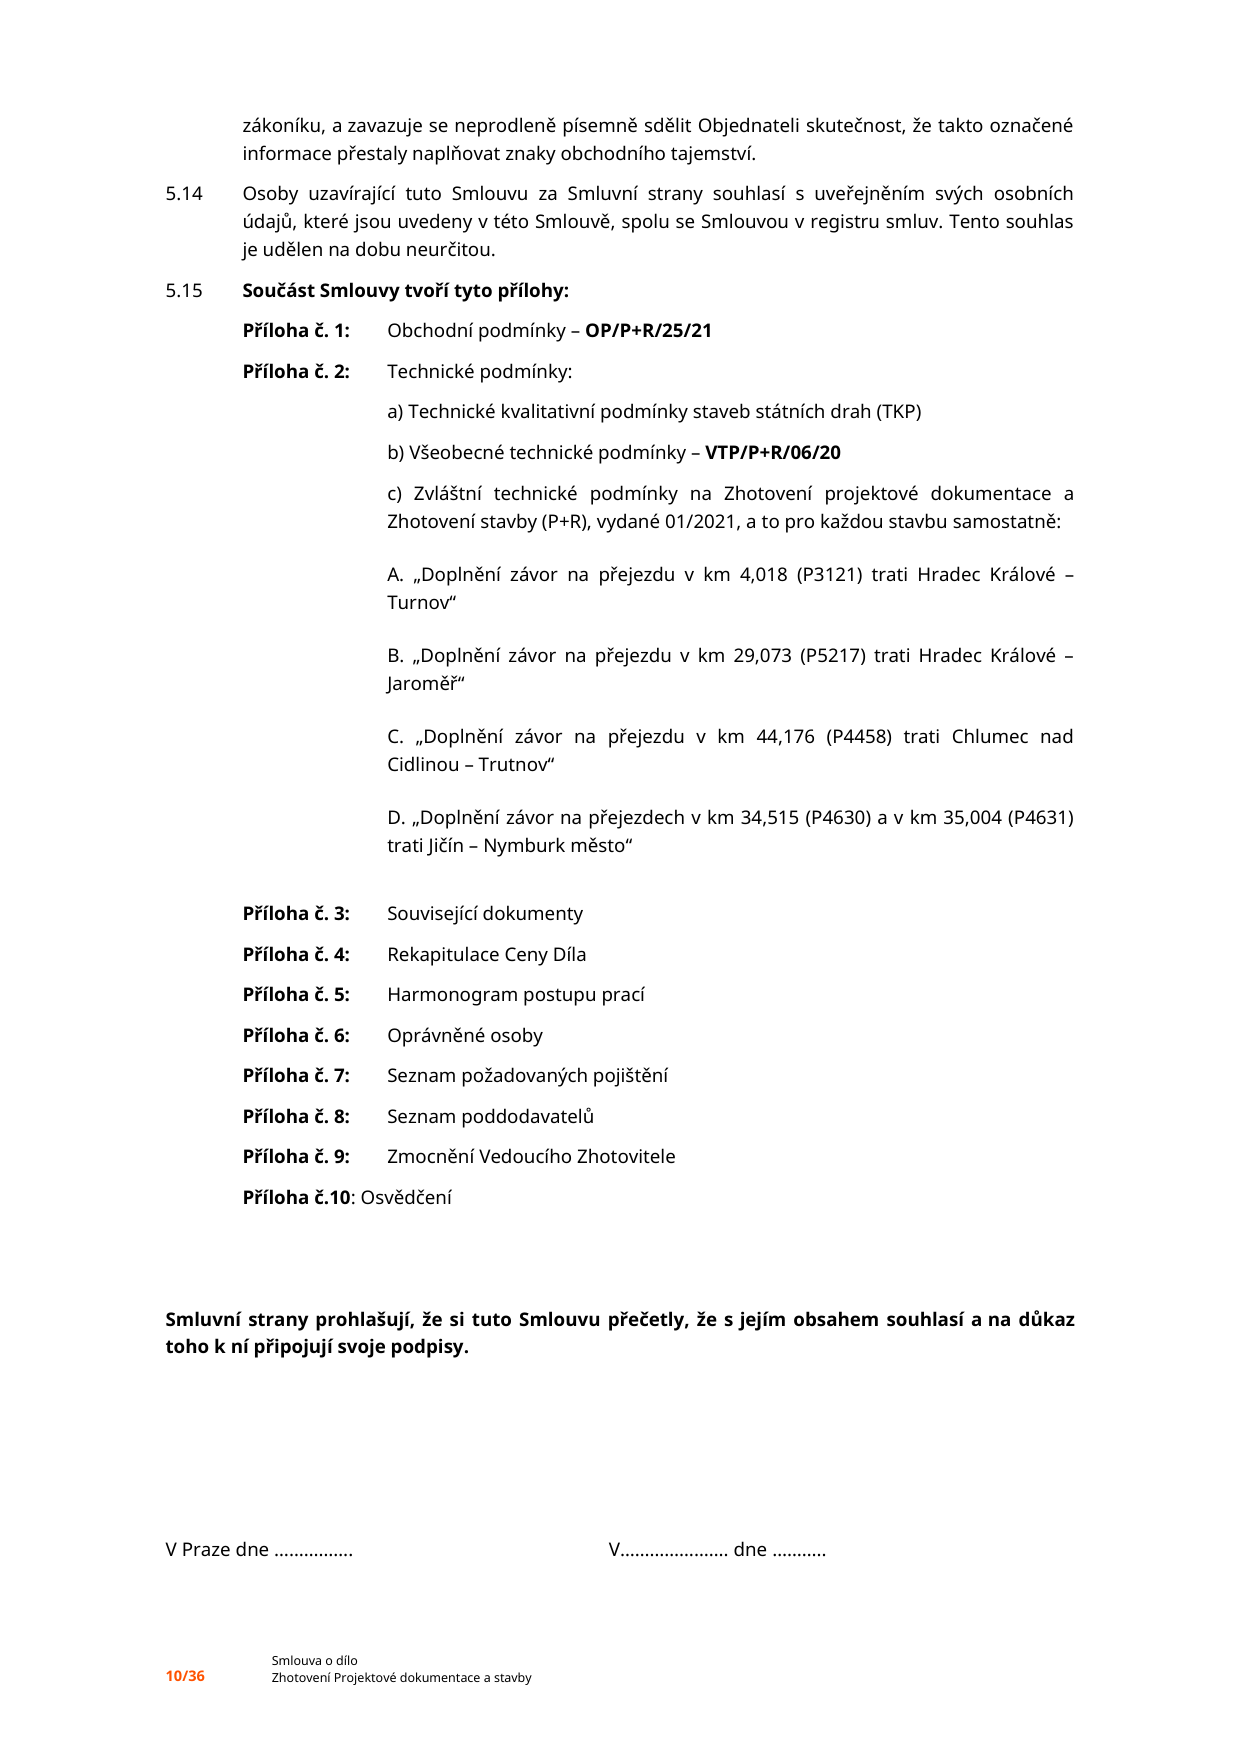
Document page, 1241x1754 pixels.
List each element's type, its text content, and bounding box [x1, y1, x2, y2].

text Příloha č. 9: Zmocnění Vedoucího Zhotovitele [242, 1144, 1075, 1169]
text Příloha č. 6: Oprávněné osoby [242, 1022, 1075, 1048]
text c) Zvláštní technické podmínky na Zhotovení projektové dokumentace a Zhotovení stavby (P+R), vydané 01/2021, a to pro každou stavbu samostatně: [387, 480, 1075, 533]
text Příloha č. 1: Obchodní podmínky – OP/P+R/25/21 [242, 318, 1075, 343]
text b) Všeobecné technické podmínky – VTP/P+R/06/20 [387, 439, 1075, 465]
text a) Technické kvalitativní podmínky staveb státních drah (TKP) [387, 399, 1075, 424]
text Příloha č. 7: Seznam požadovaných pojištění [242, 1063, 1075, 1088]
text Příloha č. 4: Rekapitulace Ceny Díla [242, 941, 1075, 967]
text Příloha č. 5: Harmonogram postupu prací [242, 982, 1075, 1007]
text Osoby uzavírající tuto Smlouvu za Smluvní strany souhlasí s uveřejněním svých osobních údajů, které jsou uvedeny v této Smlouvě, spolu se Smlouvou v registru smluv. Tento souhlas je udělen na dobu neurčitou. [165, 181, 1075, 262]
text Součást Smlouvy tvoří tyto přílohy: [165, 277, 1075, 303]
text Příloha č.10: Osvědčení [242, 1184, 1075, 1210]
text Příloha č. 3: Související dokumenty [242, 901, 1075, 926]
list C. „Doplnění závor na přejezdu v km 44,176 (P4458) trati Chlumec nad Cidlinou – Trutnov“ [387, 723, 1075, 777]
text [165, 112, 1075, 166]
list A. „Doplnění závor na přejezdu v km 4,018 (P3121) trati Hradec Králové – Turnov“ [387, 561, 1075, 614]
text Příloha č. 2: Technické podmínky: [242, 358, 1075, 384]
list B. „Doplnění závor na přejezdu v km 29,073 (P5217) trati Hradec Králové – Jaroměř“ [387, 642, 1075, 696]
text V Praze dne ……………. V…………………. dne ……….. [165, 1536, 1075, 1562]
list D. „Doplnění závor na přejezdech v km 34,515 (P4630) a v km 35,004 (P4631) trati Jičín – Nymburk město“ [387, 804, 1075, 858]
text Příloha č. 8: Seznam poddodavatelů [242, 1103, 1075, 1129]
text Smluvní strany prohlašují, že si tuto Smlouvu přečetly, že s jejím obsahem souhlasí a na důkaz toho k ní připojují svoje podpisy. [165, 1306, 1075, 1359]
